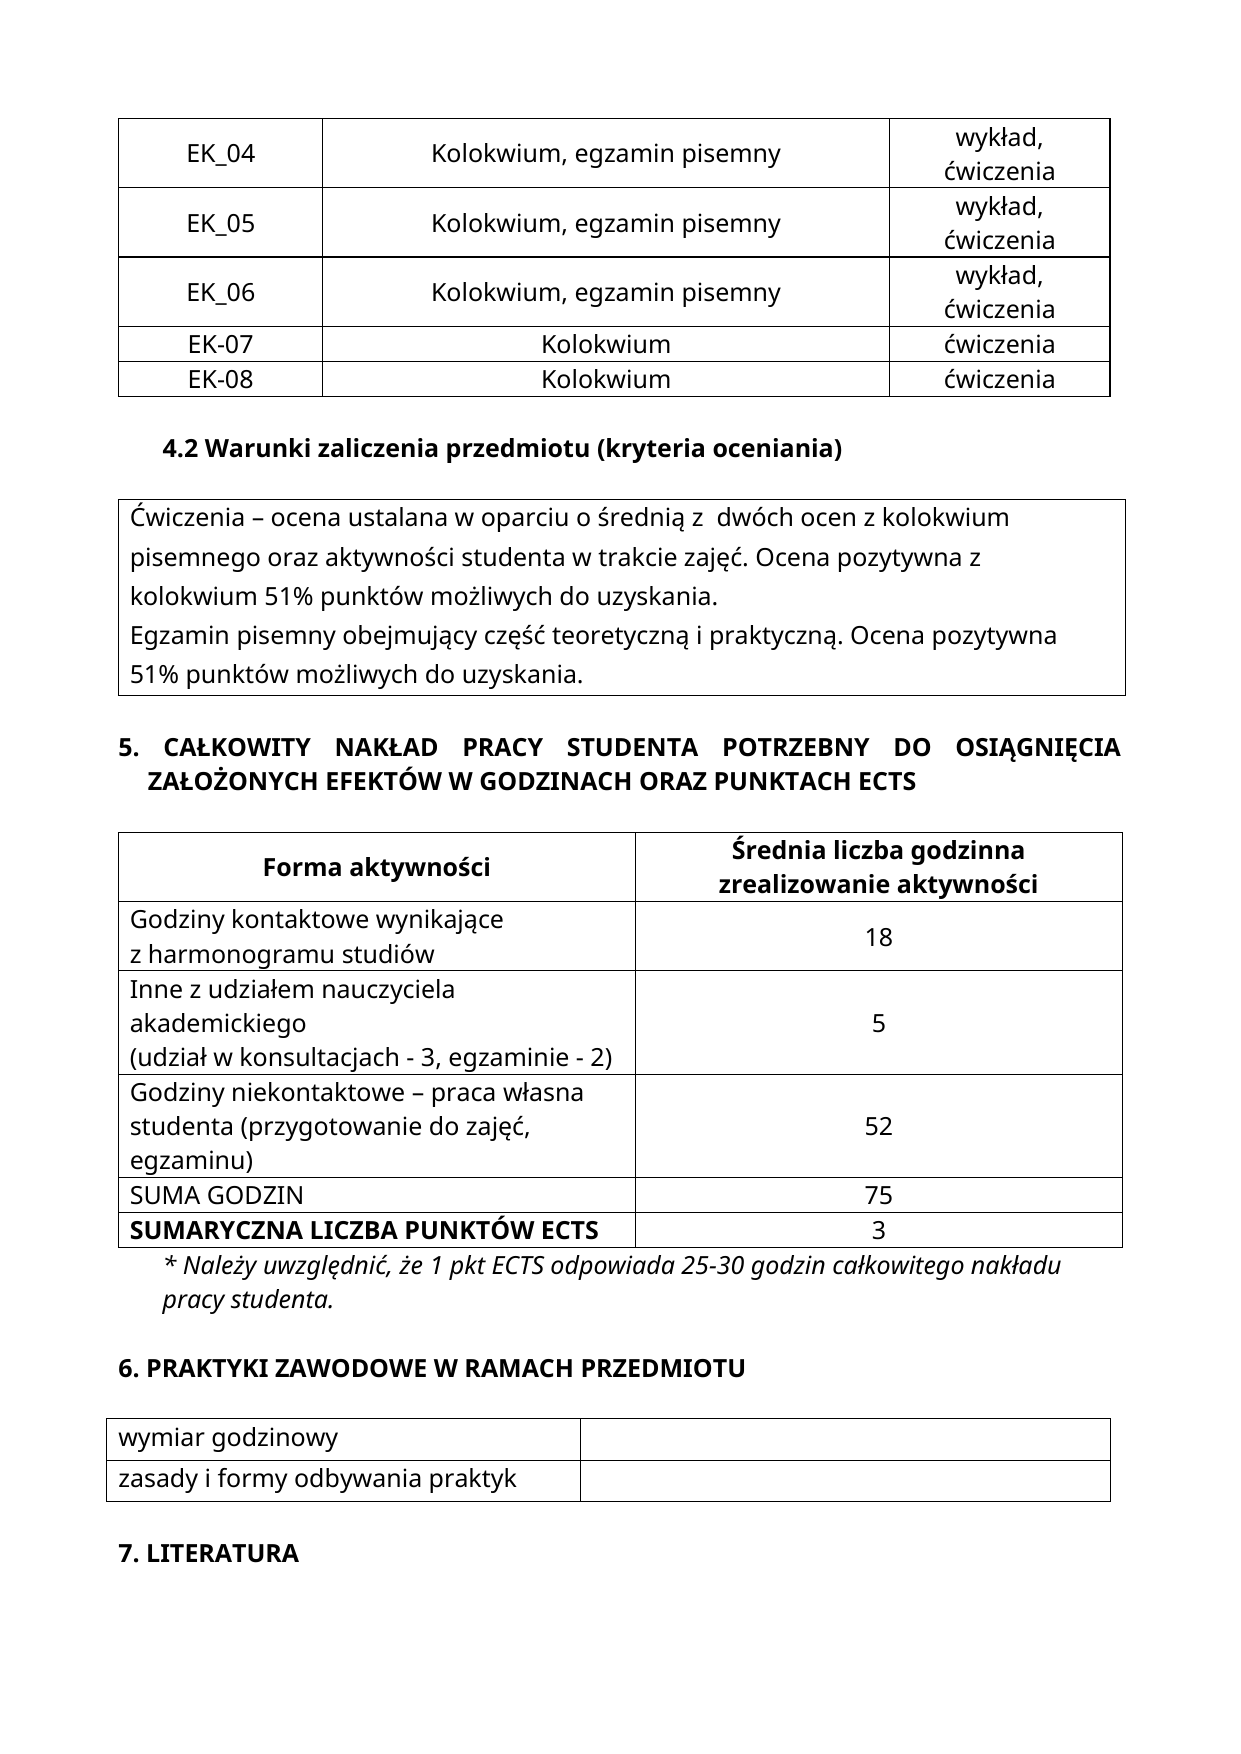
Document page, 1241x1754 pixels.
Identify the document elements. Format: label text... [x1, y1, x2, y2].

table_header [581, 1419, 1110, 1460]
table_cell Godziny kontaktowe wynikające z harmonogramu studiów [119, 902, 635, 970]
table_cell zasady i formy odbywania praktyk [107, 1461, 580, 1501]
table_cell wykład, ćwiczenia [890, 258, 1109, 326]
table_cell [581, 1461, 1110, 1501]
table_cell 3 [636, 1213, 1122, 1247]
table_cell Kolokwium, egzamin pisemny [323, 119, 889, 187]
table_cell 75 [636, 1178, 1122, 1212]
table_cell 5 [636, 971, 1122, 1073]
table_cell EK-08 [119, 362, 322, 396]
table_cell EK_06 [119, 258, 322, 326]
table_cell Inne z udziałem nauczyciela akademickiego (udział w konsultacjach - 3, egzaminie - 2) [119, 971, 635, 1073]
table_cell SUMARYCZNA LICZBA PUNKTÓW ECTS [119, 1213, 635, 1247]
table_cell 18 [636, 902, 1122, 970]
text 5. CAŁKOWITY NAKŁAD PRACY STUDENTA POTRZEBNY DO OSIĄGNIĘCIA ZAŁOŻONYCH EFEKTÓW W GODZINACH ORAZ PUNKTACH ECTS [118, 730, 1122, 798]
text 6. PRAKTYKI ZAWODOWE W RAMACH PRZEDMIOTU [118, 1350, 1122, 1384]
table_cell Kolokwium [323, 327, 889, 361]
table_cell Kolokwium, egzamin pisemny [323, 188, 889, 256]
text * Należy uwzględnić, że 1 pkt ECTS odpowiada 25-30 godzin całkowitego nakładu pracy studenta. [162, 1248, 1122, 1316]
table_cell ćwiczenia [890, 362, 1109, 396]
text 7. LITERATURA [118, 1536, 1122, 1570]
table_cell Kolokwium, egzamin pisemny [323, 258, 889, 326]
table_cell EK_04 [119, 119, 322, 187]
table_cell Godziny niekontaktowe – praca własna studenta (przygotowanie do zajęć, egzaminu) [119, 1075, 635, 1177]
table_cell SUMA GODZIN [119, 1178, 635, 1212]
table_header Forma aktywności [119, 833, 635, 901]
table_cell Kolokwium [323, 362, 889, 396]
table_cell EK_05 [119, 188, 322, 256]
table_header Średnia liczba godzinna zrealizowanie aktywności [636, 833, 1122, 901]
table_cell ćwiczenia [890, 327, 1109, 361]
table_cell wykład, ćwiczenia [890, 119, 1109, 187]
table_cell wykład, ćwiczenia [890, 188, 1109, 256]
table_cell 52 [636, 1075, 1122, 1177]
table_header Ćwiczenia – ocena ustalana w oparciu o średnią z dwóch ocen z kolokwium pisemnego oraz aktywności studenta w trakcie zajęć. Ocena pozytywna z kolokwium 51% punktów możliwych do uzyskania. Egzamin pisemny obejmujący część teoretyczną i praktyczną. Ocena pozytywna 51% punktów możliwych do uzyskania. [119, 500, 1125, 695]
table_header wymiar godzinowy [107, 1419, 580, 1460]
table_cell EK-07 [119, 327, 322, 361]
text 4.2 Warunki zaliczenia przedmiotu (kryteria oceniania) [162, 431, 1122, 465]
